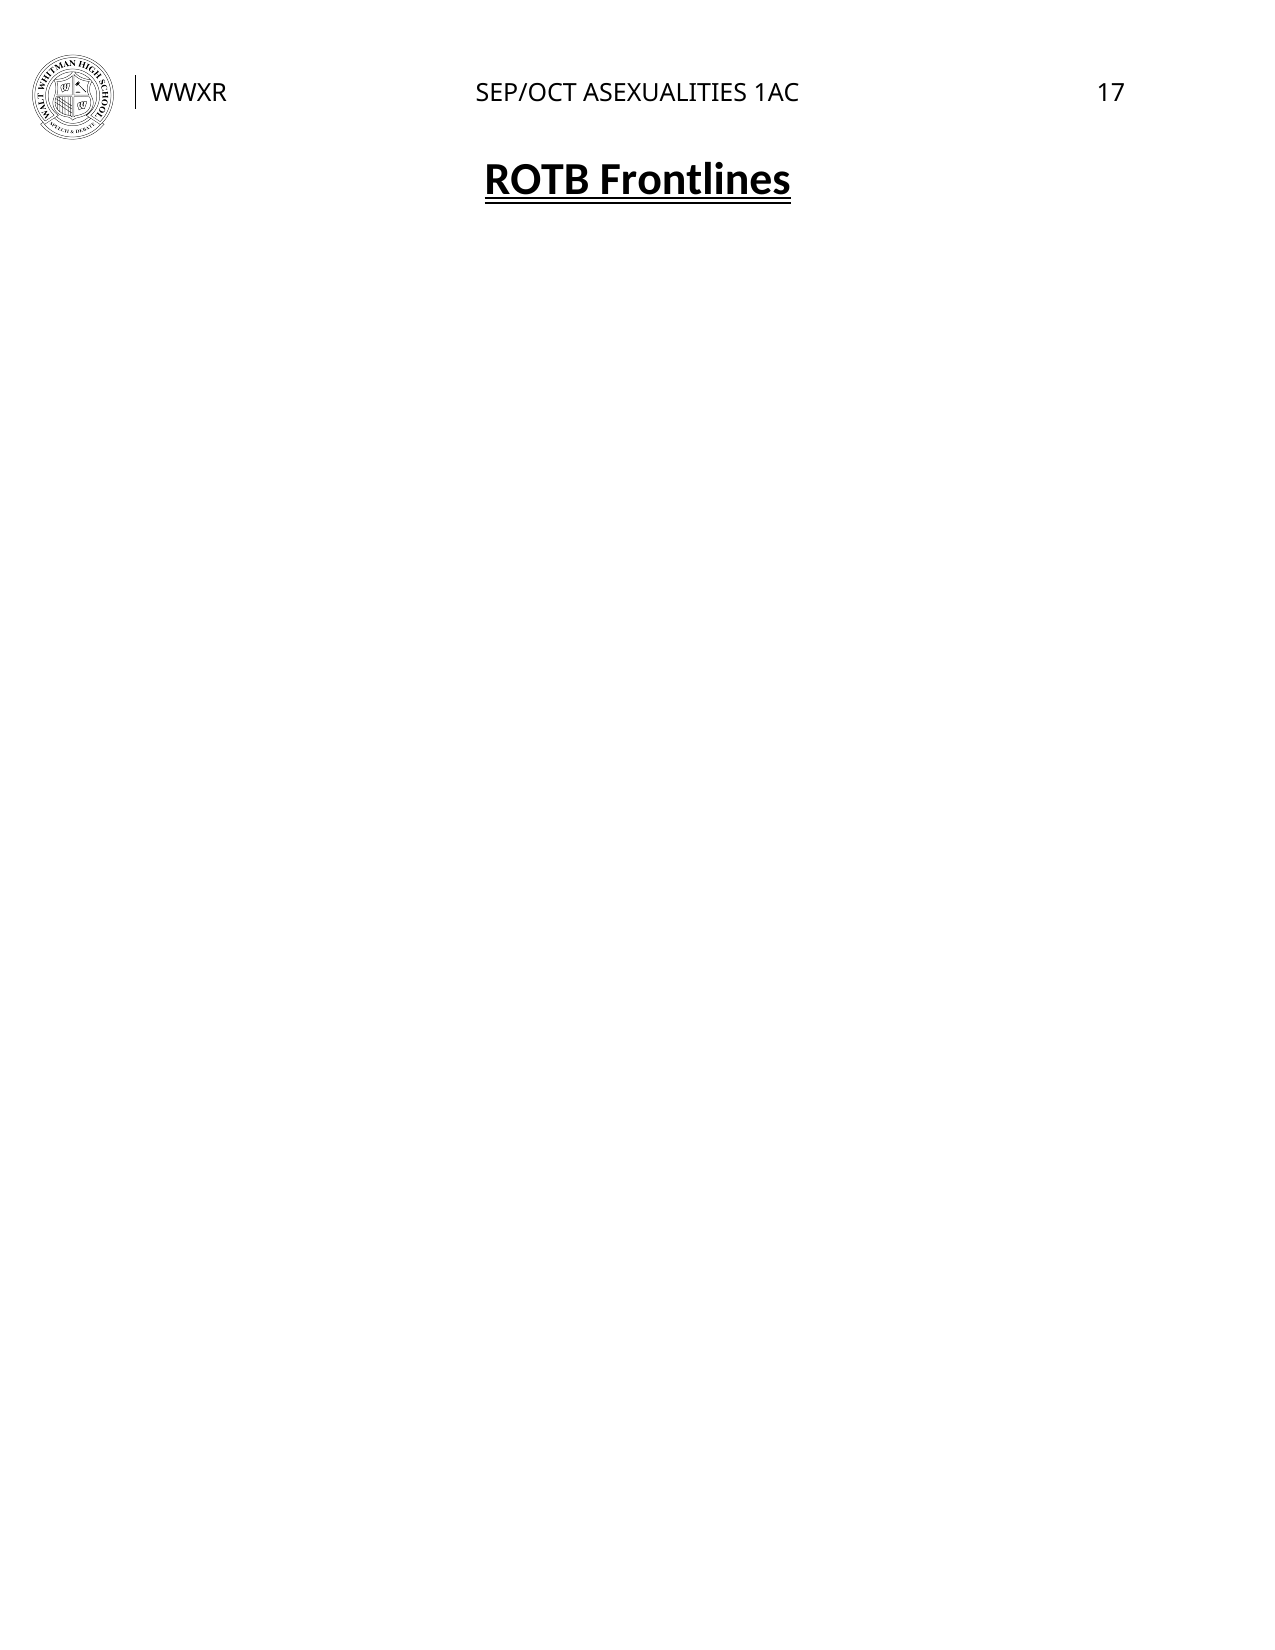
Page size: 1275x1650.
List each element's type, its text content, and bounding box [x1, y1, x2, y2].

subtitle ROTB Frontlines [150, 150, 1125, 206]
picture [30, 53, 117, 141]
